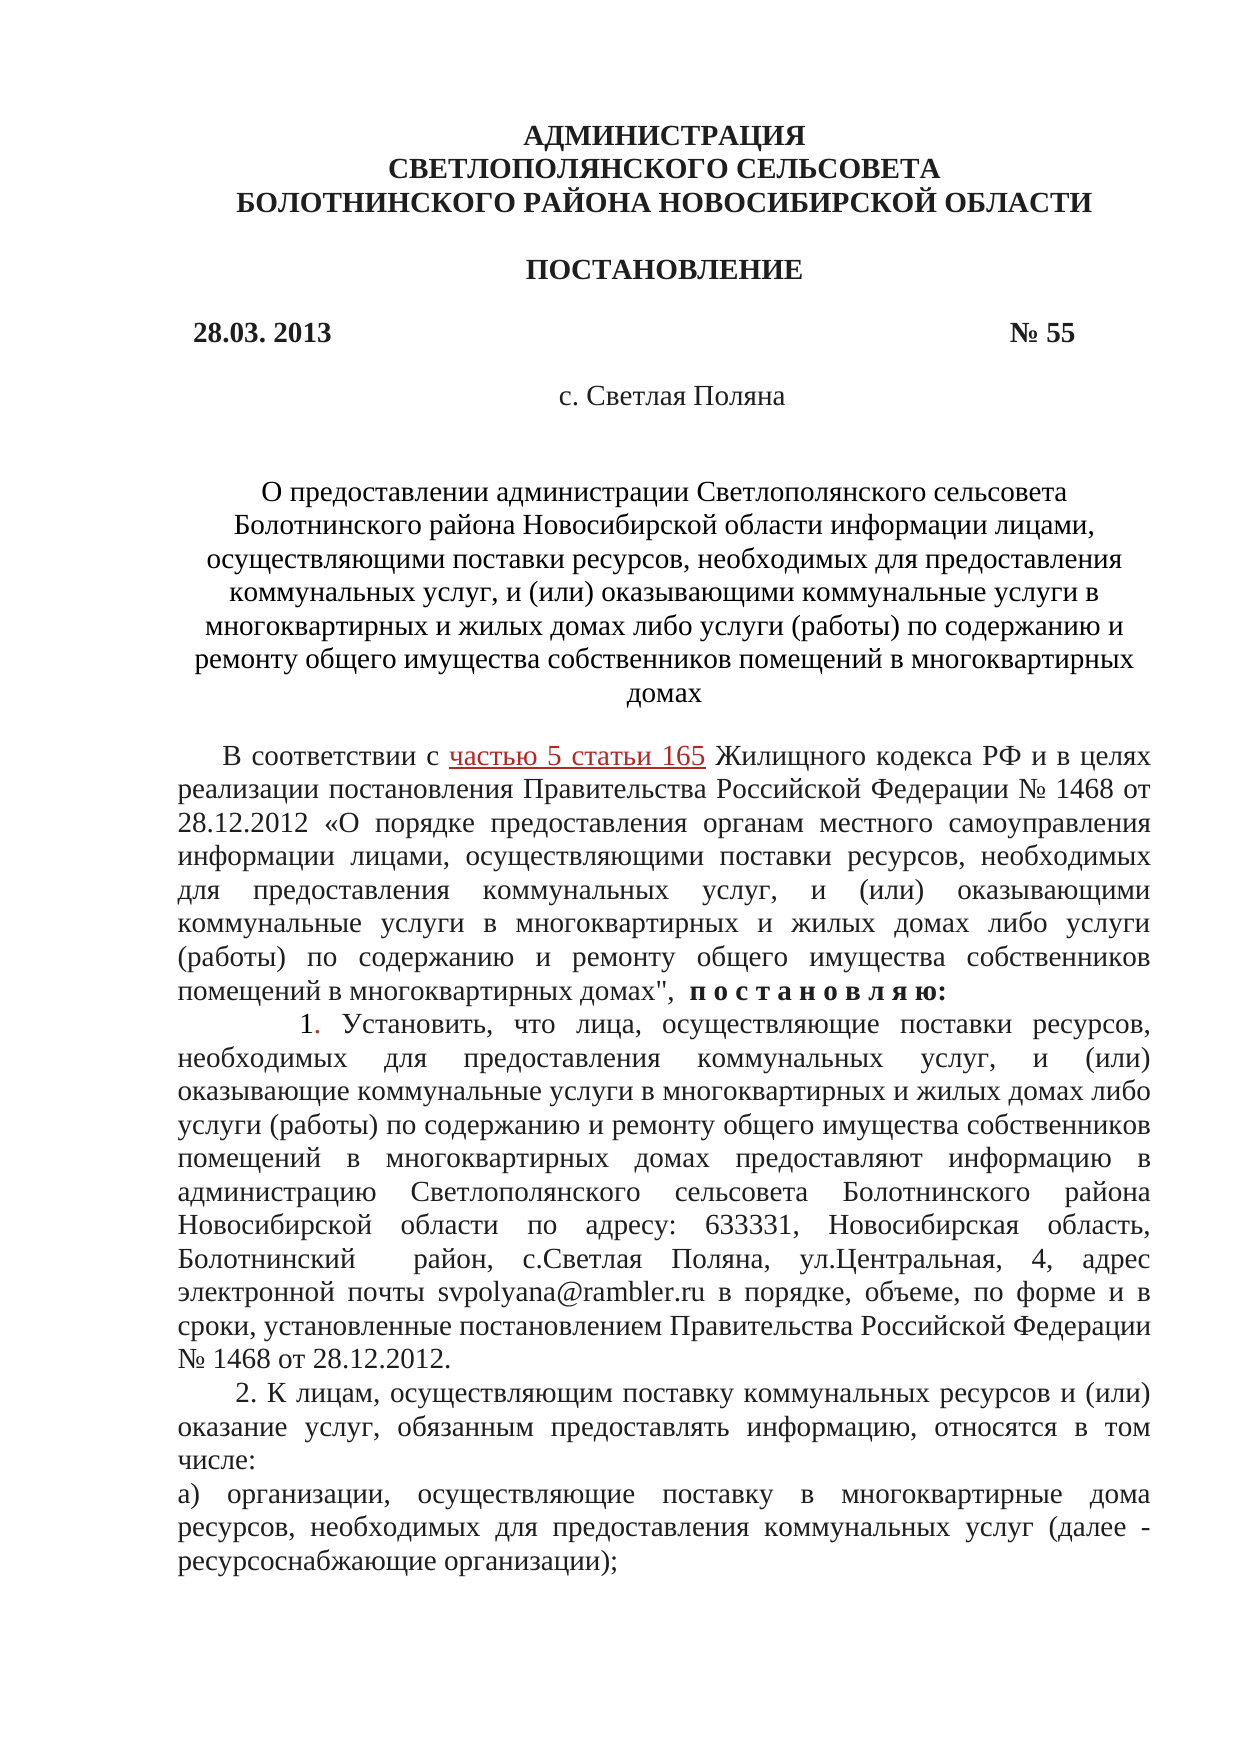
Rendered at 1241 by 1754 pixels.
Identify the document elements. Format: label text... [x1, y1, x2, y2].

text БОЛОТНИНСКОГО РАЙОНА НОВОСИБИРСКОЙ ОБЛАСТИ [177, 185, 1152, 219]
text 1. Установить, что лица, осуществляющие поставки ресурсов, необходимых для предоставления коммунальных услуг, и (или) оказывающие коммунальные услуги в многоквартирных и жилых домах либо услуги (работы) по содержанию и ремонту общего имущества собственников помещений в многоквартирных домах предоставляют информацию в администрацию Светлополянского сельсовета Болотнинского района Новосибирской области по адресу: 633331, Новосибирская область, Болотнинский район, с.Светлая Поляна, ул.Центральная, 4, адрес электронной почты svpolyana@rambler.ru в порядке, объеме, по форме и в сроки, установленные постановлением Правительства Российской Федерации № 1468 от 28.12.2012. [177, 1006, 1152, 1375]
text СВЕТЛОПОЛЯНСКОГО СЕЛЬСОВЕТА [177, 152, 1152, 185]
text 28.03. 2013 № 55 [177, 315, 1152, 348]
text ПОСТАНОВЛЕНИЕ [177, 252, 1152, 286]
text О предоставлении администрации Светлополянского сельсовета Болотнинского района Новосибирской области информации лицами, осуществляющими поставки ресурсов, необходимых для предоставления коммунальных услуг, и (или) оказывающими коммунальные услуги в многоквартирных и жилых домах либо услуги (работы) по содержанию и ремонту общего имущества собственников помещений в многоквартирных домах [177, 440, 1152, 709]
text 2. К лицам, осуществляющим поставку коммунальных ресурсов и (или) оказание услуг, обязанным предоставлять информацию, относятся в том числе: [177, 1375, 1152, 1476]
text В соответствии с частью 5 статьи 165 Жилищного кодекса РФ и в целях реализации постановления Правительства Российской Федерации № 1468 от 28.12.2012 «О порядке предоставления органам местного самоуправления информации лицами, осуществляющими поставки ресурсов, необходимых для предоставления коммунальных услуг, и (или) оказывающими коммунальные услуги в многоквартирных и жилых домах либо услуги (работы) по содержанию и ремонту общего имущества собственников помещений в многоквартирных домах", п о с т а н о в л я ю: [177, 738, 1152, 1006]
text с. Светлая Поляна [177, 378, 1152, 411]
text а) организации, осуществляющие поставку в многоквартирные дома ресурсов, необходимых для предоставления коммунальных услуг (далее - ресурсоснабжающие организации); [177, 1476, 1152, 1576]
text АДМИНИСТРАЦИЯ [177, 118, 1152, 152]
